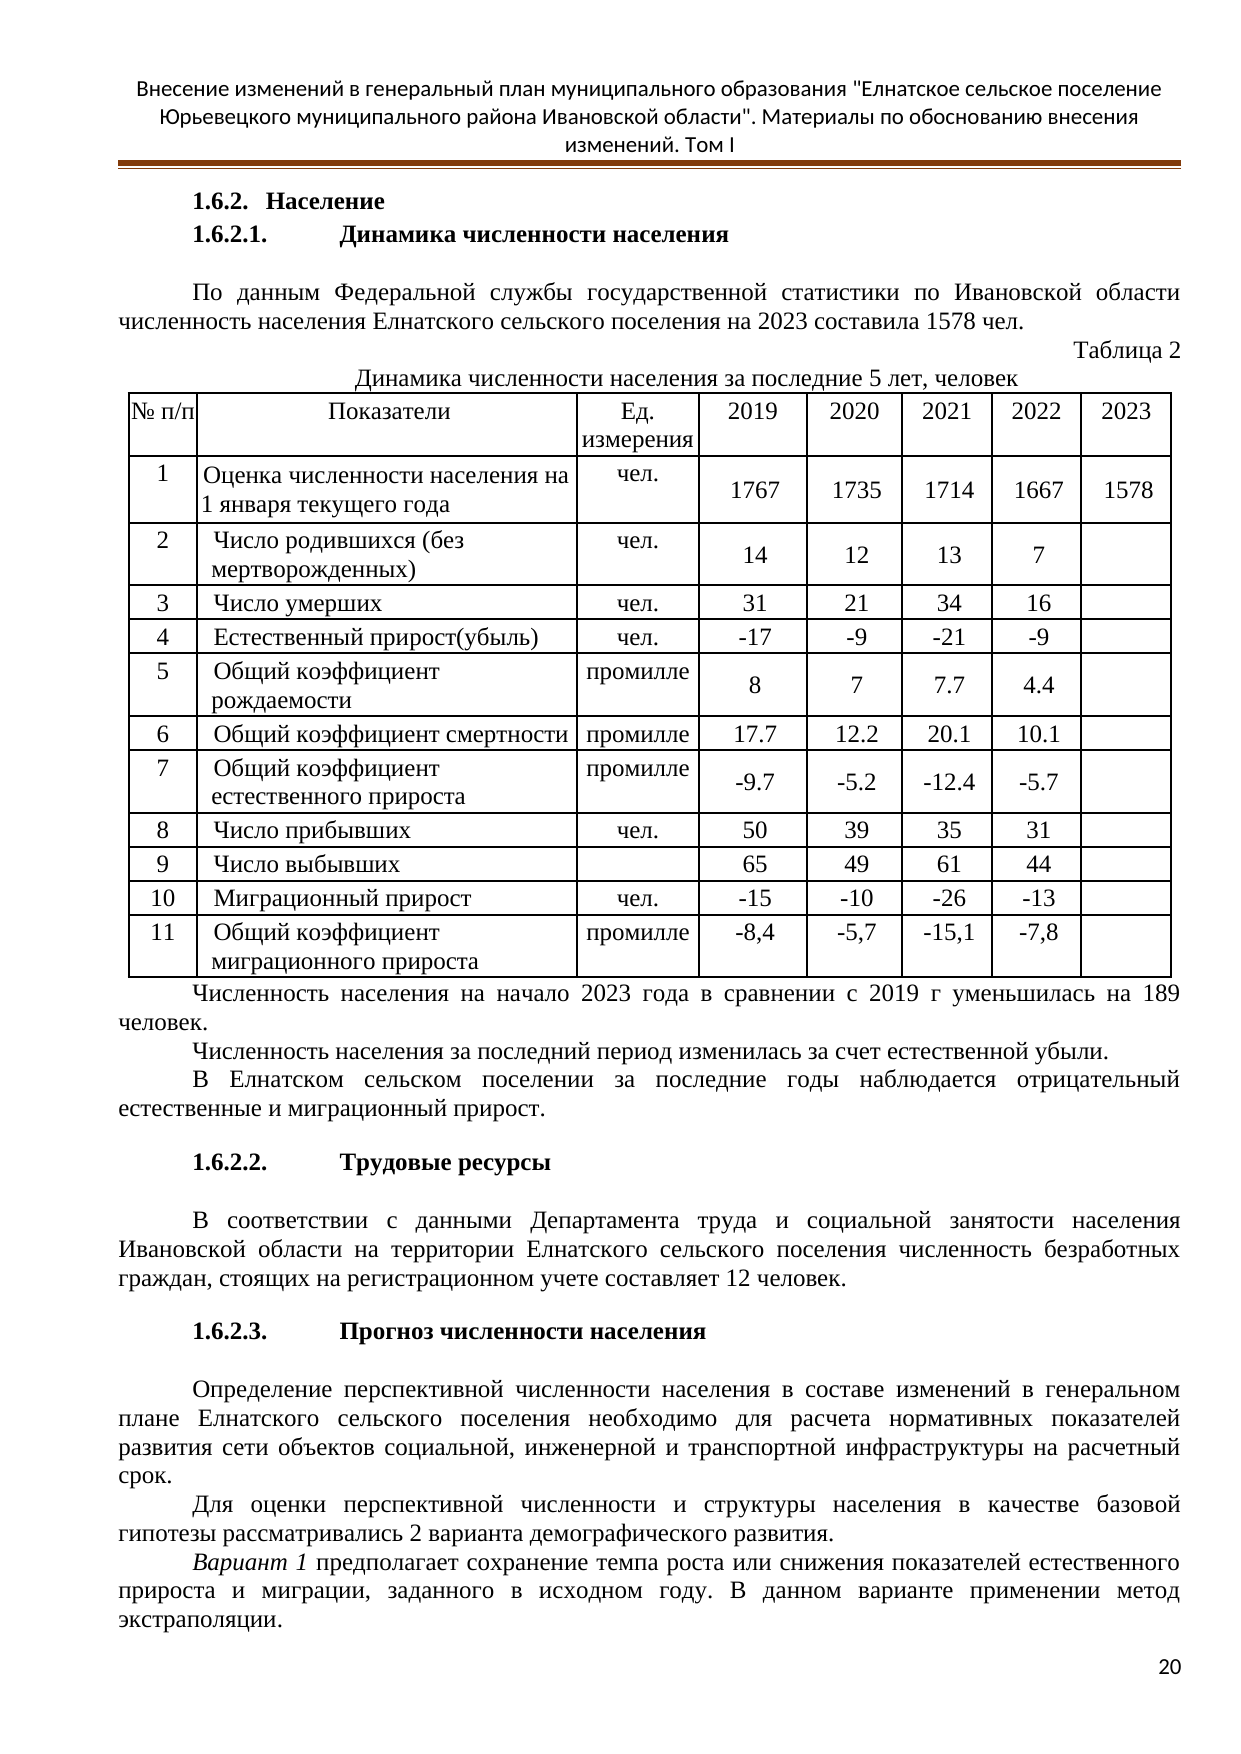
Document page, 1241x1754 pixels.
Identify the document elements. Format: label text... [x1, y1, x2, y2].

list Динамика численности населения [118, 219, 1181, 248]
table_cell -9 [993, 620, 1080, 652]
table_header Показатели [198, 394, 576, 455]
table_cell 1578 [1082, 457, 1170, 522]
table_cell [1082, 654, 1170, 715]
text Определение перспективной численности населения в составе изменений в генеральном плане Елнатского сельского поселения необходимо для расчета нормативных показателей развития сети объектов социальной, инженерной и транспортной инфраструктуры на расчетный срок. [118, 1374, 1181, 1489]
table_cell [1082, 586, 1170, 618]
table_cell Число прибывших [198, 814, 576, 846]
table_cell 16 [993, 586, 1080, 618]
table_cell [1082, 916, 1170, 976]
table_cell чел. [578, 620, 698, 652]
table_cell -7,8 [993, 916, 1080, 976]
table_cell 4 [130, 620, 196, 652]
table_cell Общий коэффициент естественного прироста [198, 751, 576, 812]
table_header 2020 [808, 394, 901, 455]
table_cell 12 [808, 524, 901, 584]
text Численность населения за последний период изменилась за счет естественной убыли. [118, 1036, 1181, 1064]
table_cell 3 [130, 586, 196, 618]
table_cell Оценка численности населения на 1 января текущего года [198, 457, 576, 522]
table_cell чел. [578, 457, 698, 522]
table_cell 2 [130, 524, 196, 584]
table_cell Общий коэффициент смертности [198, 717, 576, 749]
table_cell -15,1 [903, 916, 991, 976]
table_cell [1082, 814, 1170, 846]
text В соответствии с данными Департамента труда и социальной занятости населения Ивановской области на территории Елнатского сельского поселения численность безработных граждан, стоящих на регистрационном учете составляет 12 человек. [118, 1205, 1181, 1291]
table_cell 4.4 [993, 654, 1080, 715]
table_cell чел. [578, 882, 698, 913]
table_header 2019 [700, 394, 806, 455]
list Таблица 2 [118, 335, 1181, 363]
text По данным Федеральной службы государственной статистики по Ивановской области численность населения Елнатского сельского поселения на 2023 составила 1578 чел. [118, 277, 1181, 335]
table_cell -13 [993, 882, 1080, 913]
table_cell -15 [700, 882, 806, 913]
table_cell 8 [130, 814, 196, 846]
table_cell -9.7 [700, 751, 806, 812]
table_cell -12.4 [903, 751, 991, 812]
table_cell 20.1 [903, 717, 991, 749]
table_cell 1714 [903, 457, 991, 522]
table_cell 39 [808, 814, 901, 846]
text В Елнатском сельском поселении за последние годы наблюдается отрицательный естественные и миграционный прирост. [118, 1064, 1181, 1122]
table_cell промилле [578, 751, 698, 812]
table_cell 44 [993, 848, 1080, 879]
table_cell 10 [130, 882, 196, 913]
table_cell Число умерших [198, 586, 576, 618]
table_header 2022 [993, 394, 1080, 455]
table_cell -9 [808, 620, 901, 652]
table_cell 14 [700, 524, 806, 584]
table_cell 7.7 [903, 654, 991, 715]
table_cell [1082, 620, 1170, 652]
table_cell [1082, 524, 1170, 584]
table_cell 61 [903, 848, 991, 879]
table_cell 21 [808, 586, 901, 618]
table_cell Число родившихся (без мертворожденных) [198, 524, 576, 584]
table_cell [578, 848, 698, 879]
table_cell 1667 [993, 457, 1080, 522]
table_header № п/п [130, 394, 196, 455]
table_cell -21 [903, 620, 991, 652]
table_cell -5.2 [808, 751, 901, 812]
table_cell -10 [808, 882, 901, 913]
text Численность населения на начало 2023 года в сравнении с 2019 г уменьшилась на 189 человек. [118, 978, 1181, 1036]
table_cell 49 [808, 848, 901, 879]
table_header Ед. измерения [578, 394, 698, 455]
table_cell 50 [700, 814, 806, 846]
table_cell 6 [130, 717, 196, 749]
table_cell -5.7 [993, 751, 1080, 812]
table_cell промилле [578, 654, 698, 715]
table_cell чел. [578, 586, 698, 618]
table_cell [1082, 848, 1170, 879]
table_cell промилле [578, 916, 698, 976]
list Динамика численности населения за последние 5 лет, человек [118, 363, 1181, 392]
table_cell 12.2 [808, 717, 901, 749]
table_cell 7 [993, 524, 1080, 584]
table_cell Общий коэффициент миграционного прироста [198, 916, 576, 976]
table_cell 11 [130, 916, 196, 976]
table_cell 17.7 [700, 717, 806, 749]
table_cell -5,7 [808, 916, 901, 976]
table_header 2023 [1082, 394, 1170, 455]
table_cell 5 [130, 654, 196, 715]
list Прогноз численности населения [118, 1316, 1181, 1345]
list Вариант 1 предполагает сохранение темпа роста или снижения показателей естественного прироста и миграции, заданного в исходном году. В данном варианте применении метод экстраполяции. [118, 1547, 1181, 1633]
table_cell -17 [700, 620, 806, 652]
table_cell [1082, 751, 1170, 812]
table_cell 1767 [700, 457, 806, 522]
table_cell 13 [903, 524, 991, 584]
table_cell чел. [578, 524, 698, 584]
table_cell 35 [903, 814, 991, 846]
table_cell промилле [578, 717, 698, 749]
table_cell Миграционный прирост [198, 882, 576, 913]
table_cell [1082, 717, 1170, 749]
table_cell 9 [130, 848, 196, 879]
table_cell Число выбывших [198, 848, 576, 879]
table_cell чел. [578, 814, 698, 846]
text Для оценки перспективной численности и структуры населения в качестве базовой гипотезы рассматривались 2 варианта демографического развития. [118, 1489, 1181, 1547]
table_cell [1082, 882, 1170, 913]
table_cell 7 [808, 654, 901, 715]
list Трудовые ресурсы [118, 1147, 1181, 1176]
table_cell -26 [903, 882, 991, 913]
table_cell 34 [903, 586, 991, 618]
table_cell 8 [700, 654, 806, 715]
table_cell 1 [130, 457, 196, 522]
table_cell 10.1 [993, 717, 1080, 749]
table_cell 1735 [808, 457, 901, 522]
table_header 2021 [903, 394, 991, 455]
table_cell 31 [700, 586, 806, 618]
table_cell Естественный прирост(убыль) [198, 620, 576, 652]
table_cell 65 [700, 848, 806, 879]
table_cell -8,4 [700, 916, 806, 976]
table_cell 7 [130, 751, 196, 812]
table_cell 31 [993, 814, 1080, 846]
list Население [118, 186, 1181, 215]
table_cell Общий коэффициент рождаемости [198, 654, 576, 715]
